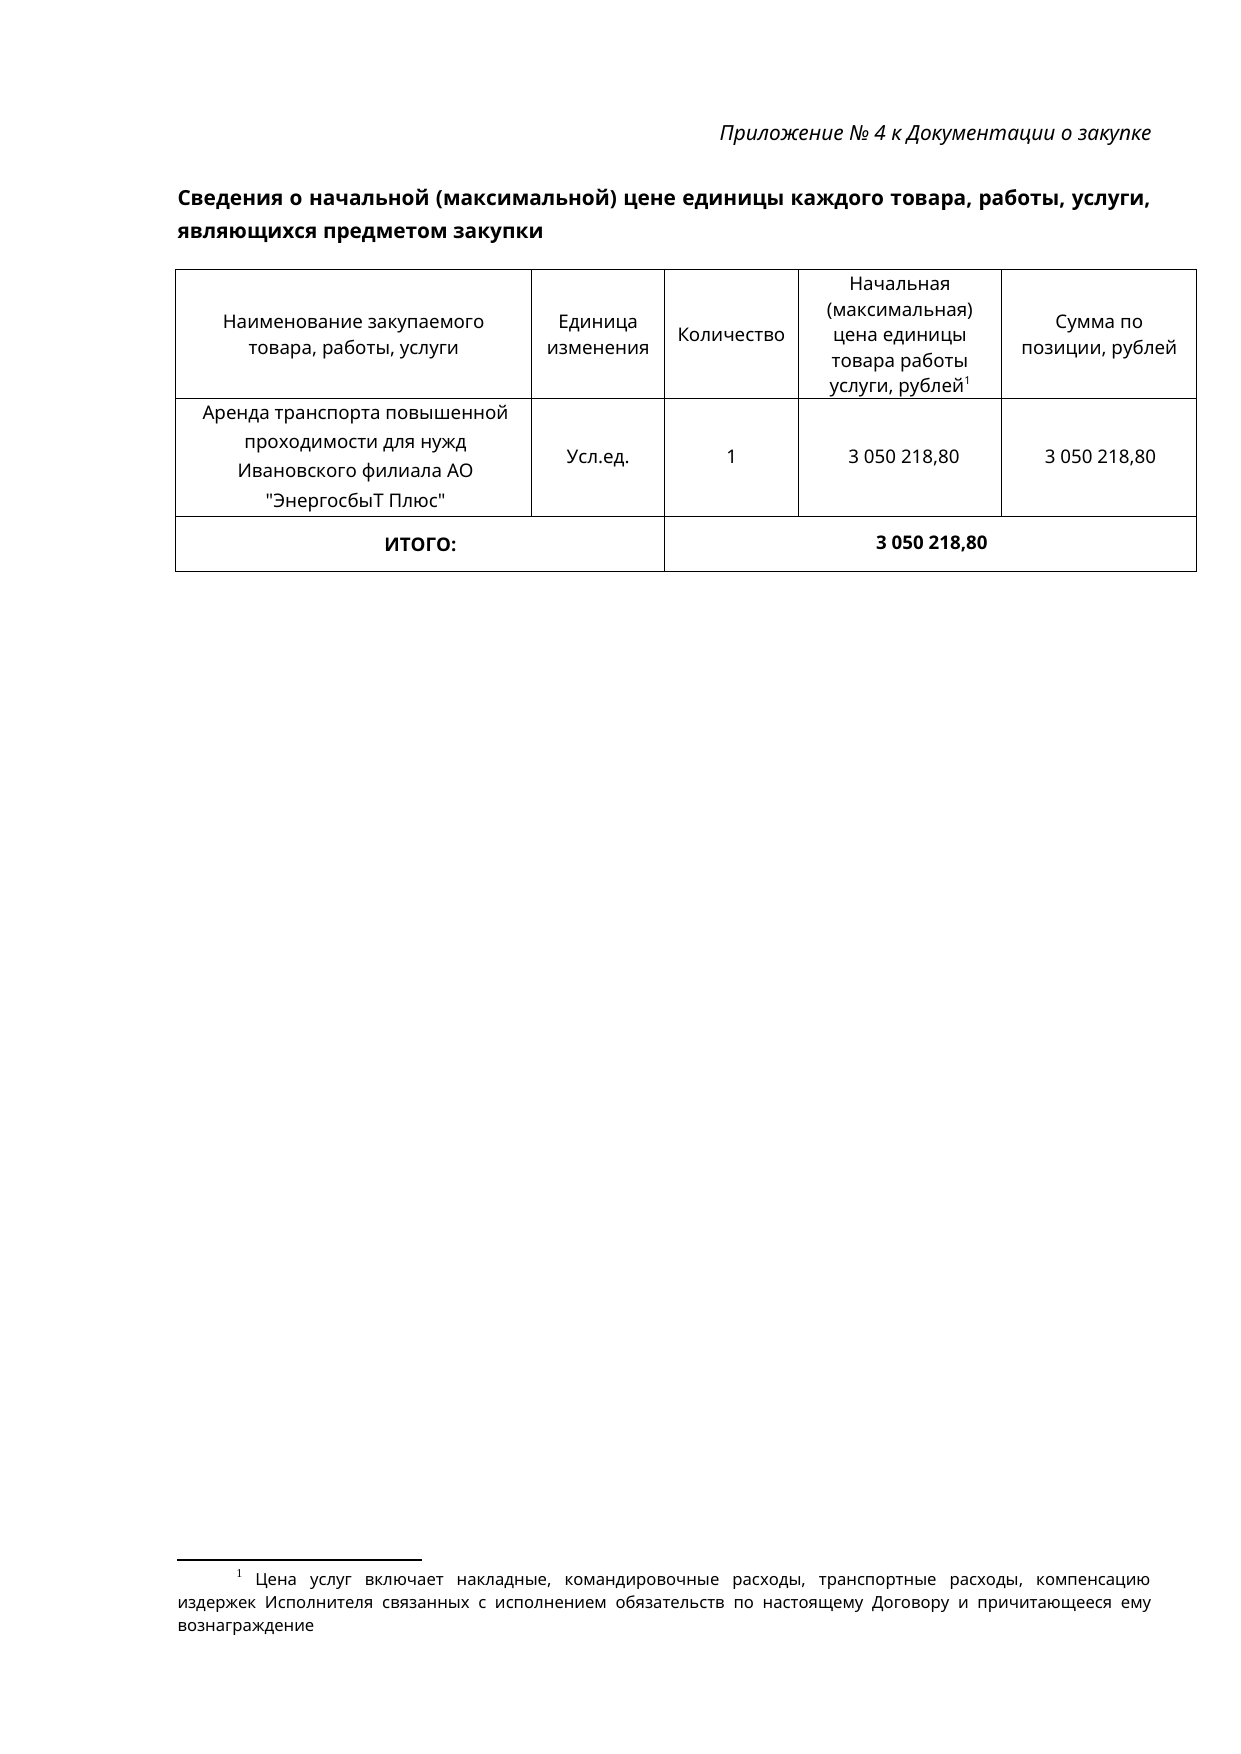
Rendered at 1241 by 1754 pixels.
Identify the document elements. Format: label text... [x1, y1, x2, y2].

text Сведения о начальной (максимальной) цене единицы каждого товара, работы, услуги, являющихся предметом закупки [177, 183, 1152, 244]
table_cell 3 050 218,80 [799, 399, 1001, 516]
table_header Начальная (максимальная) цена единицы товара работы услуги, рублей [799, 270, 1001, 398]
table_cell 3 050 218,80 [665, 517, 1196, 571]
table_cell Аренда транспорта повышенной проходимости для нужд Ивановского филиала АО "ЭнергосбыТ Плюс" [176, 399, 531, 516]
table_header Наименование закупаемого товара, работы, услуги [176, 270, 531, 398]
list Приложение № 4 к Документации о закупке [252, 118, 1152, 147]
table_header Сумма по позиции, рублей [1002, 270, 1196, 398]
table_cell Усл.ед. [532, 399, 664, 516]
table_header Единица изменения [532, 270, 664, 398]
table_cell ИТОГО: [176, 517, 664, 571]
table_cell 3 050 218,80 [1002, 399, 1196, 516]
table_cell 1 [665, 399, 798, 516]
table_header Количество [665, 270, 798, 398]
